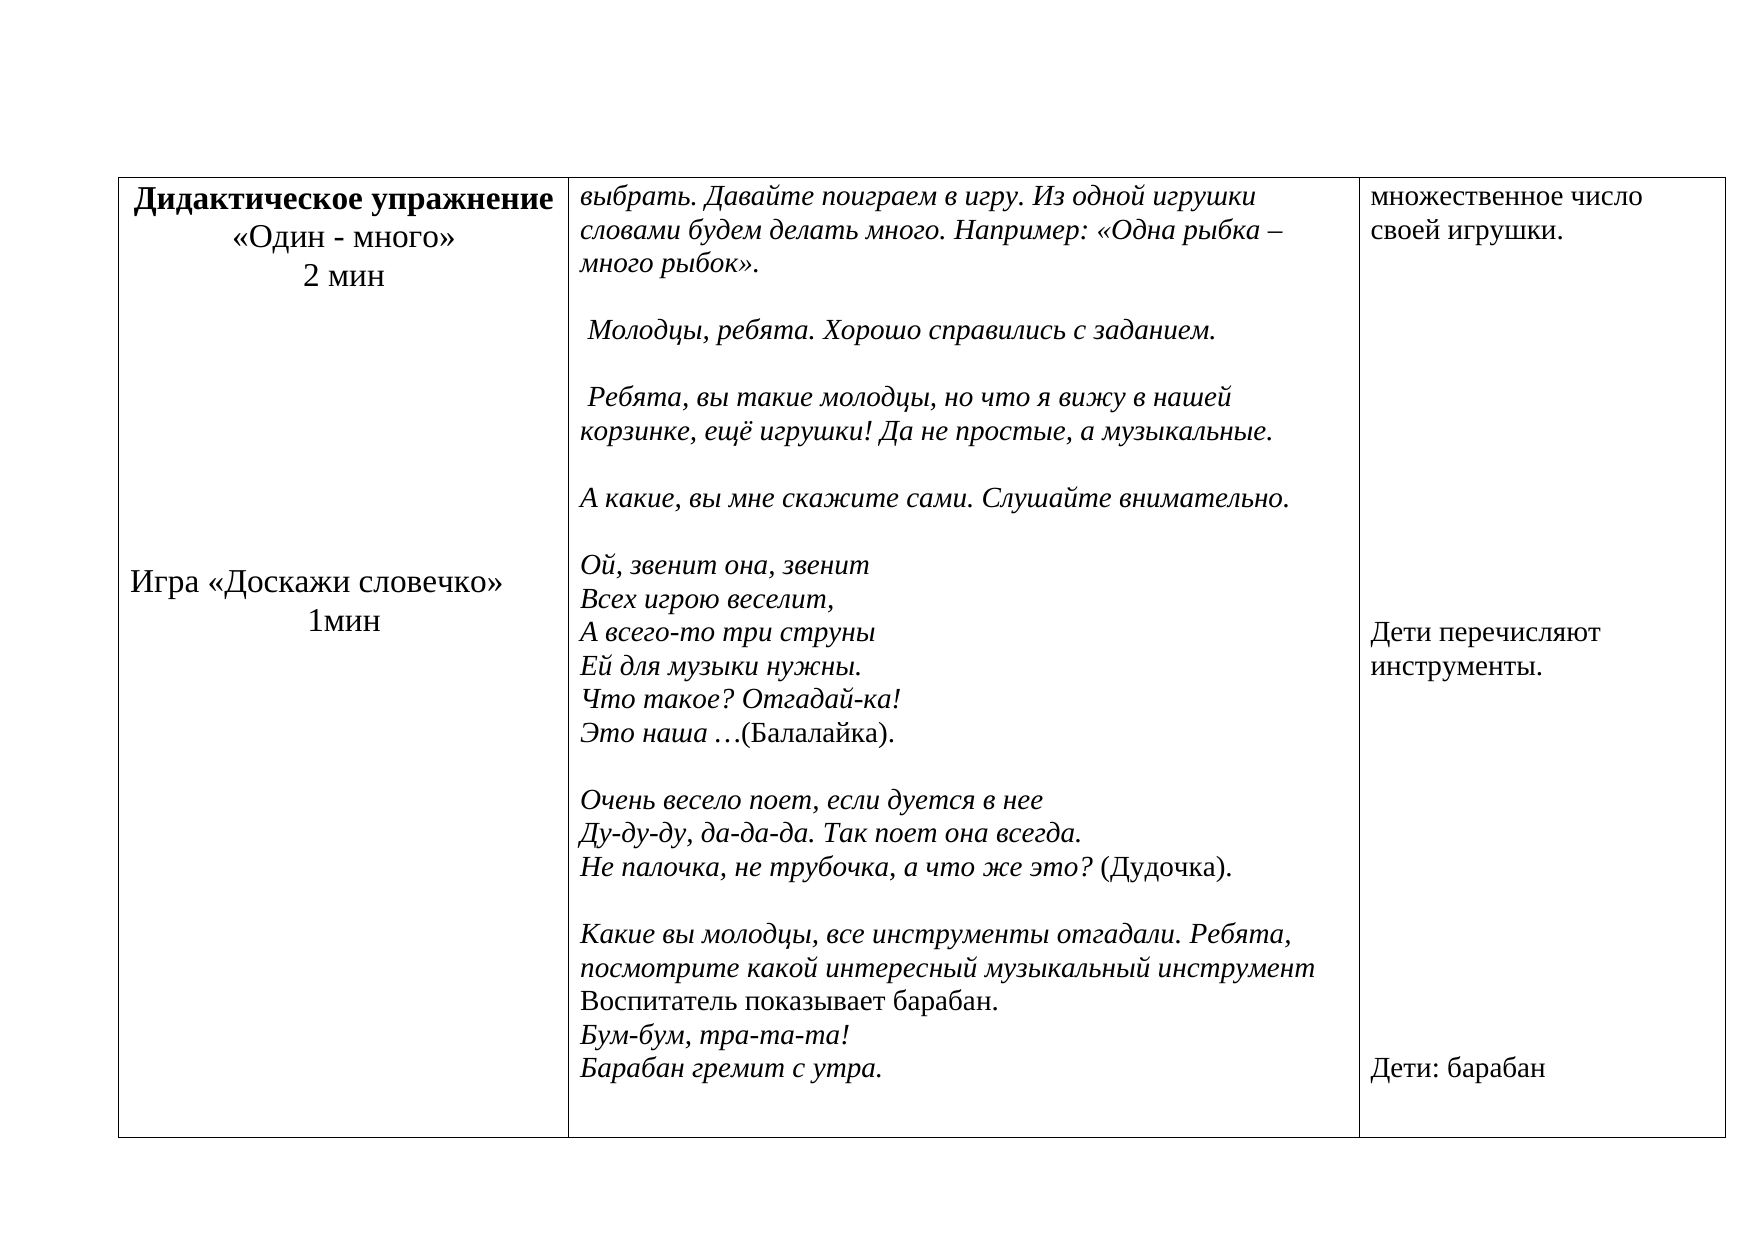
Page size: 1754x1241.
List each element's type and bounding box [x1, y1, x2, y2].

table_cell [569, 178, 1359, 1137]
table_cell [119, 178, 568, 1137]
table_cell [1360, 178, 1725, 1137]
